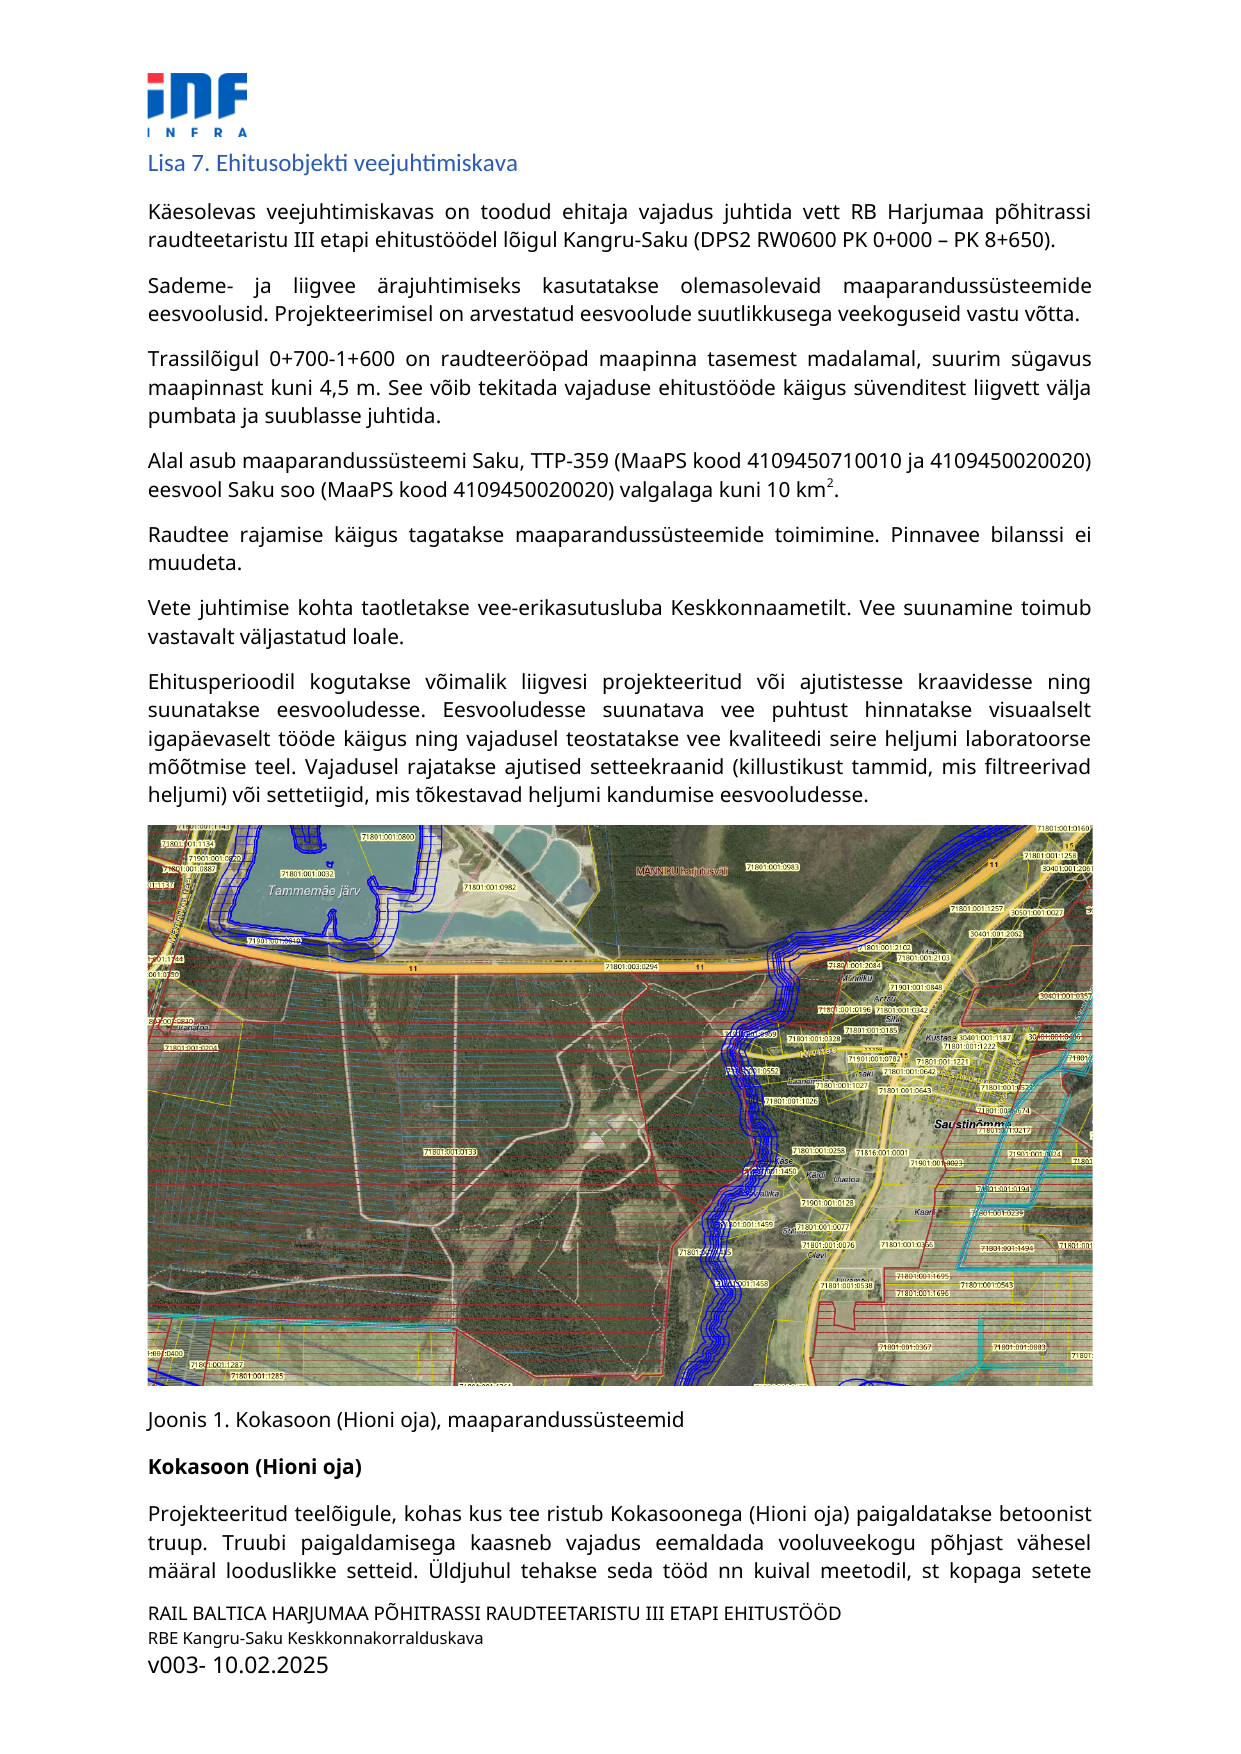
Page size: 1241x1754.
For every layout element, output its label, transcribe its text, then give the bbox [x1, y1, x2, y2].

text Trassilõigul 0+700-1+600 on raudteerööpad maapinna tasemest madalamal, suurim sügavus maapinnast kuni 4,5 m. See võib tekitada vajaduse ehitustööde käigus süvenditest liigvett välja pumbata ja suublasse juhtida. [148, 344, 1093, 429]
text Kokasoon (Hioni oja) [148, 1452, 1093, 1481]
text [148, 1499, 1093, 1585]
text Vete juhtimise kohta taotletakse vee-erikasutusluba Keskkonnaametilt. Vee suunamine toimub vastavalt väljastatud loale. [148, 593, 1093, 650]
picture [147, 825, 1093, 1386]
text Joonis 1. Kokasoon (Hioni oja), maaparandussüsteemid [148, 1405, 1093, 1433]
picture [147, 73, 247, 137]
text Sademe- ja liigvee ärajuhtimiseks kasutatakse olemasolevaid maaparandussüsteemide eesvoolusid. Projekteerimisel on arvestatud eesvoolude suutlikkusega veekoguseid vastu võtta. [148, 271, 1093, 328]
text Ehitusperioodil kogutakse võimalik liigvesi projekteeritud või ajutistesse kraavidesse ning suunatakse eesvooludesse. Eesvooludesse suunatava vee puhtust hinnatakse visuaalselt igapäevaselt tööde käigus ning vajadusel teostatakse vee kvaliteedi seire heljumi laboratoorse mõõtmise teel. Vajadusel rajatakse ajutised setteekraanid (killustikust tammid, mis filtreerivad heljumi) või settetiigid, mis tõkestavad heljumi kandumise eesvooludesse. [148, 667, 1093, 809]
text Käesolevas veejuhtimiskavas on toodud ehitaja vajadus juhtida vett RB Harjumaa põhitrassi raudteetaristu III etapi ehitustöödel lõigul Kangru-Saku (DPS2 RW0600 PK 0+000 – PK 8+650). [148, 197, 1093, 254]
text Lisa 7. Ehitusobjekti veejuhtimiskava [148, 148, 1093, 178]
text Raudtee rajamise käigus tagatakse maaparandussüsteemide toimimine. Pinnavee bilanssi ei muudeta. [148, 520, 1093, 577]
text Alal asub maaparandussüsteemi Saku, TTP-359 (MaaPS kood 4109450710010 ja 4109450020020) eesvool Saku soo (MaaPS kood 4109450020020) valgalaga kuni 10 km2. [148, 446, 1093, 503]
